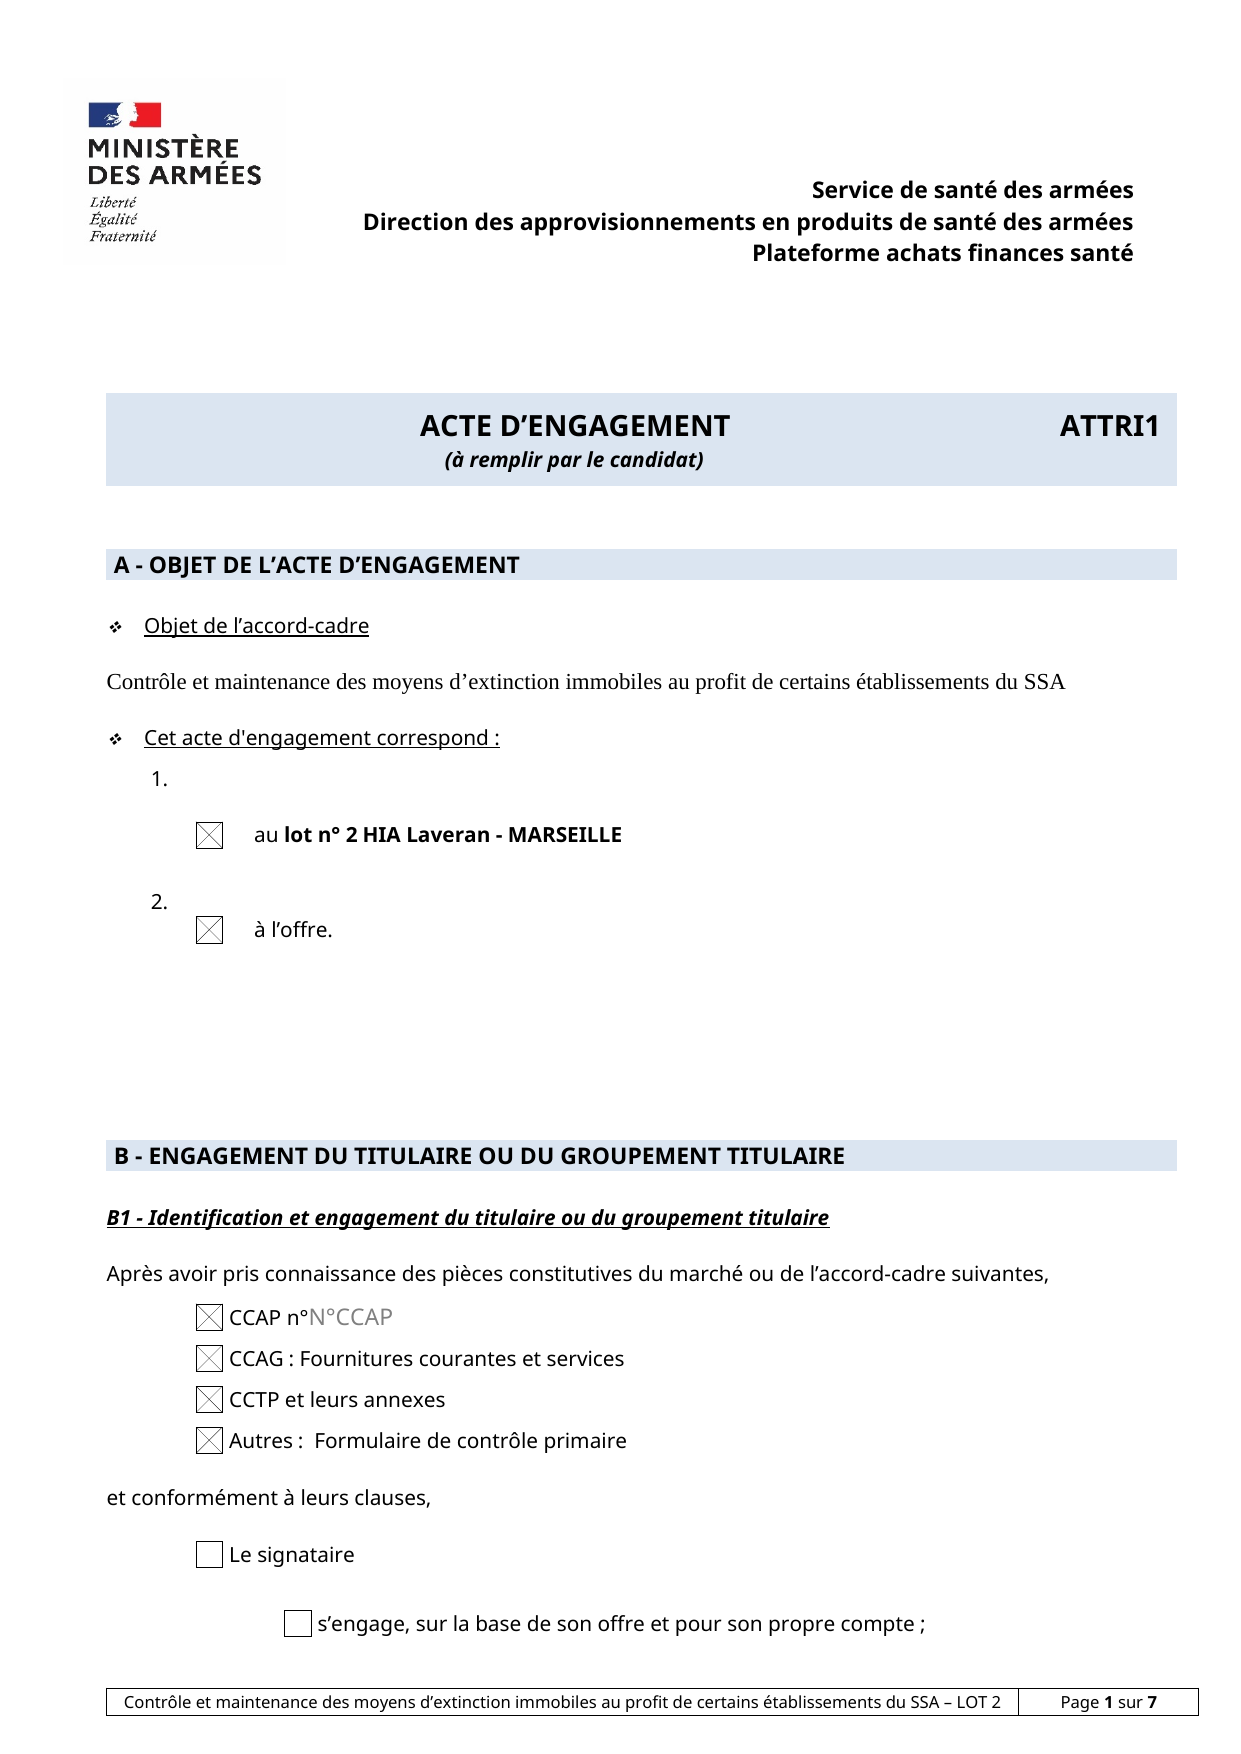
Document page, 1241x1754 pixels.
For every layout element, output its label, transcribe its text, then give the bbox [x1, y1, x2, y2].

picture [62, 78, 287, 265]
table_header ACTE D’ENGAGEMENT (à remplir par le candidat) [106, 393, 1044, 486]
list Cet acte d'engagement correspond : [106, 723, 1134, 751]
text CCTP et leurs annexes [195, 1385, 1134, 1413]
text CCAP n° [195, 1300, 1134, 1332]
text CCAG : [195, 1344, 1134, 1373]
text au lot n° 2 HIA Laveran - MARSEILLE [195, 792, 1134, 849]
text à l’offre. [223, 916, 1134, 944]
table_header A - Objet de l’Acte d’engagement [106, 549, 1177, 580]
subtitle B1 - Identification et engagement du titulaire ou du groupement titulaire [106, 1203, 1134, 1231]
table_header B - Engagement du titulaire ou du groupement titulaire [106, 1140, 1177, 1171]
text Le signataire [195, 1540, 1134, 1568]
text Direction des approvisionnements en produits de santé des armées [287, 206, 1134, 237]
text Après avoir pris connaissance des pièces constitutives du marché ou de l’accord-cadre suivantes, [106, 1259, 1134, 1288]
list Objet de l’accord-cadre [106, 611, 1134, 639]
text Autres : [195, 1426, 1134, 1454]
text Plateforme achats finances santé [106, 237, 1134, 268]
text Service de santé des armées [287, 174, 1134, 206]
text et conformément à leurs clauses, [106, 1483, 1134, 1511]
table_header ATTRI1 [1044, 393, 1177, 486]
text s’engage, sur la base de son offre et pour son propre compte ; [283, 1609, 1134, 1638]
